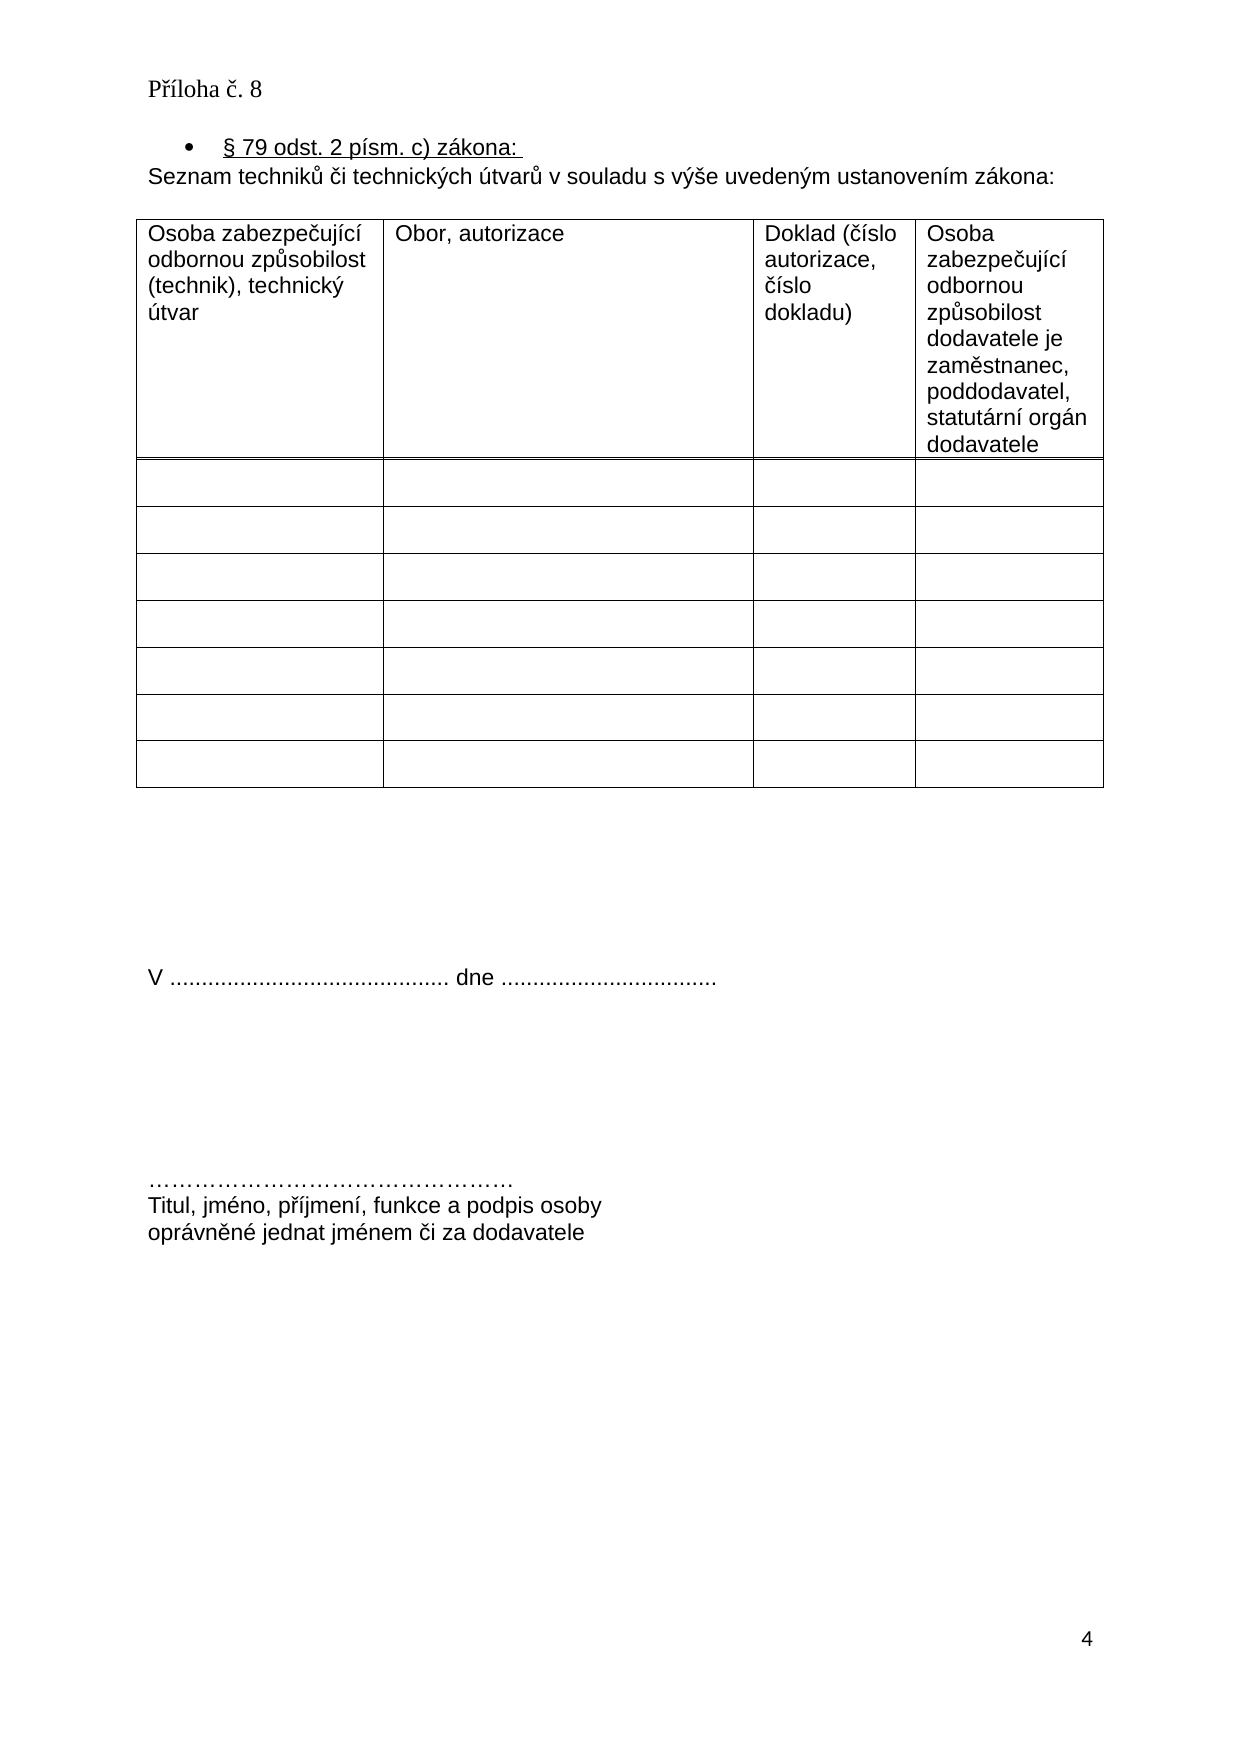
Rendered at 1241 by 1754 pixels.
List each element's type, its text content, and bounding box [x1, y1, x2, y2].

table_cell [384, 507, 753, 553]
table_cell [754, 554, 915, 600]
table_cell [137, 554, 383, 600]
table_cell [137, 741, 383, 787]
table_cell [137, 601, 383, 647]
table_cell [754, 695, 915, 740]
table_header Obor, autorizace [384, 220, 753, 457]
table_cell [384, 695, 753, 740]
table_cell [754, 507, 915, 553]
table_cell [137, 695, 383, 740]
table_cell [754, 648, 915, 693]
table_cell [916, 601, 1103, 647]
table_cell [137, 507, 383, 553]
table_cell [916, 507, 1103, 553]
table_cell [384, 554, 753, 600]
text Titul, jméno, příjmení, funkce a podpis osoby [148, 1192, 1093, 1218]
table_cell [384, 741, 753, 787]
table_cell [916, 554, 1103, 600]
table_cell [137, 648, 383, 693]
text Seznam techniků či technických útvarů v souladu s výše uvedeným ustanovením zákona: [148, 160, 1093, 189]
table_header Doklad (číslo autorizace, číslo dokladu) [754, 220, 915, 457]
table_cell [916, 460, 1103, 506]
table_cell [384, 648, 753, 693]
table_cell [137, 460, 383, 506]
table_cell [916, 741, 1103, 787]
table_cell [384, 460, 753, 506]
table_cell [754, 601, 915, 647]
table_header Osoba zabezpečující odbornou způsobilost dodavatele je zaměstnanec, poddodavatel, statutární orgán dodavatele [916, 220, 1103, 457]
table_header Osoba zabezpečující odbornou způsobilost (technik), technický útvar [137, 220, 383, 457]
list § 79 odst. 2 písm. c) zákona: [185, 131, 1093, 160]
table_cell [916, 648, 1103, 693]
text oprávněné jednat jménem či za dodavatele [148, 1218, 1093, 1245]
table_cell [384, 601, 753, 647]
text V ............................................ dne .................................. [148, 964, 1093, 991]
text ………………………………………… [148, 1166, 1093, 1192]
table_cell [754, 741, 915, 787]
table_cell [916, 695, 1103, 740]
table_cell [754, 460, 915, 506]
